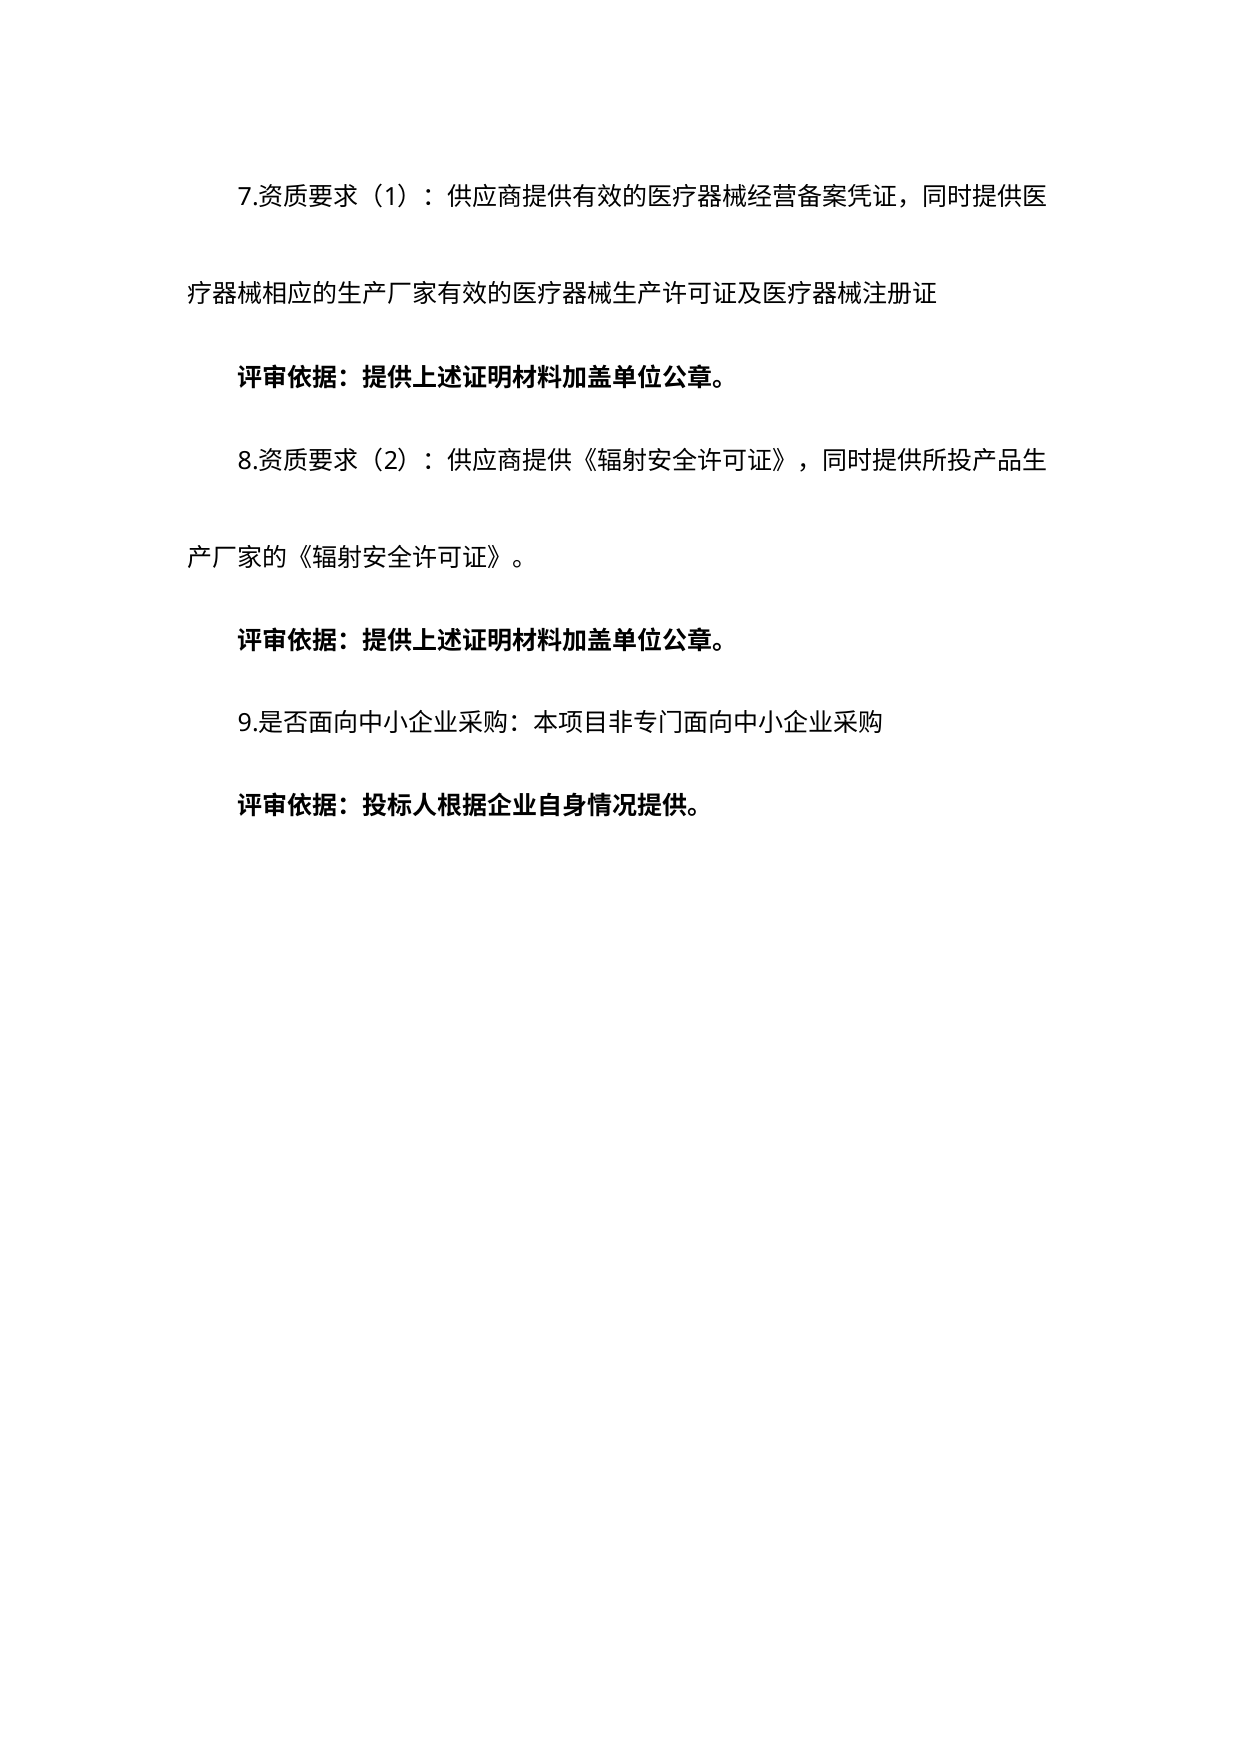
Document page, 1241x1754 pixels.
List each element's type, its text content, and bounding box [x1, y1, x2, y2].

text 评审依据：投标人根据企业自身情况提供。 [187, 771, 1053, 836]
text 评审依据：提供上述证明材料加盖单位公章。 [187, 606, 1053, 671]
list 9.是否面向中小企业采购：本项目非专门面向中小企业采购 [187, 689, 1053, 754]
list 7.资质要求（1）：供应商提供有效的医疗器械经营备案凭证，同时提供医疗器械相应的生产厂家有效的医疗器械生产许可证及医疗器械注册证 [187, 162, 1053, 324]
list 8.资质要求（2）：供应商提供《辐射安全许可证》，同时提供所投产品生产厂家的《辐射安全许可证》。 [187, 426, 1053, 588]
text 评审依据：提供上述证明材料加盖单位公章。 [187, 343, 1053, 408]
